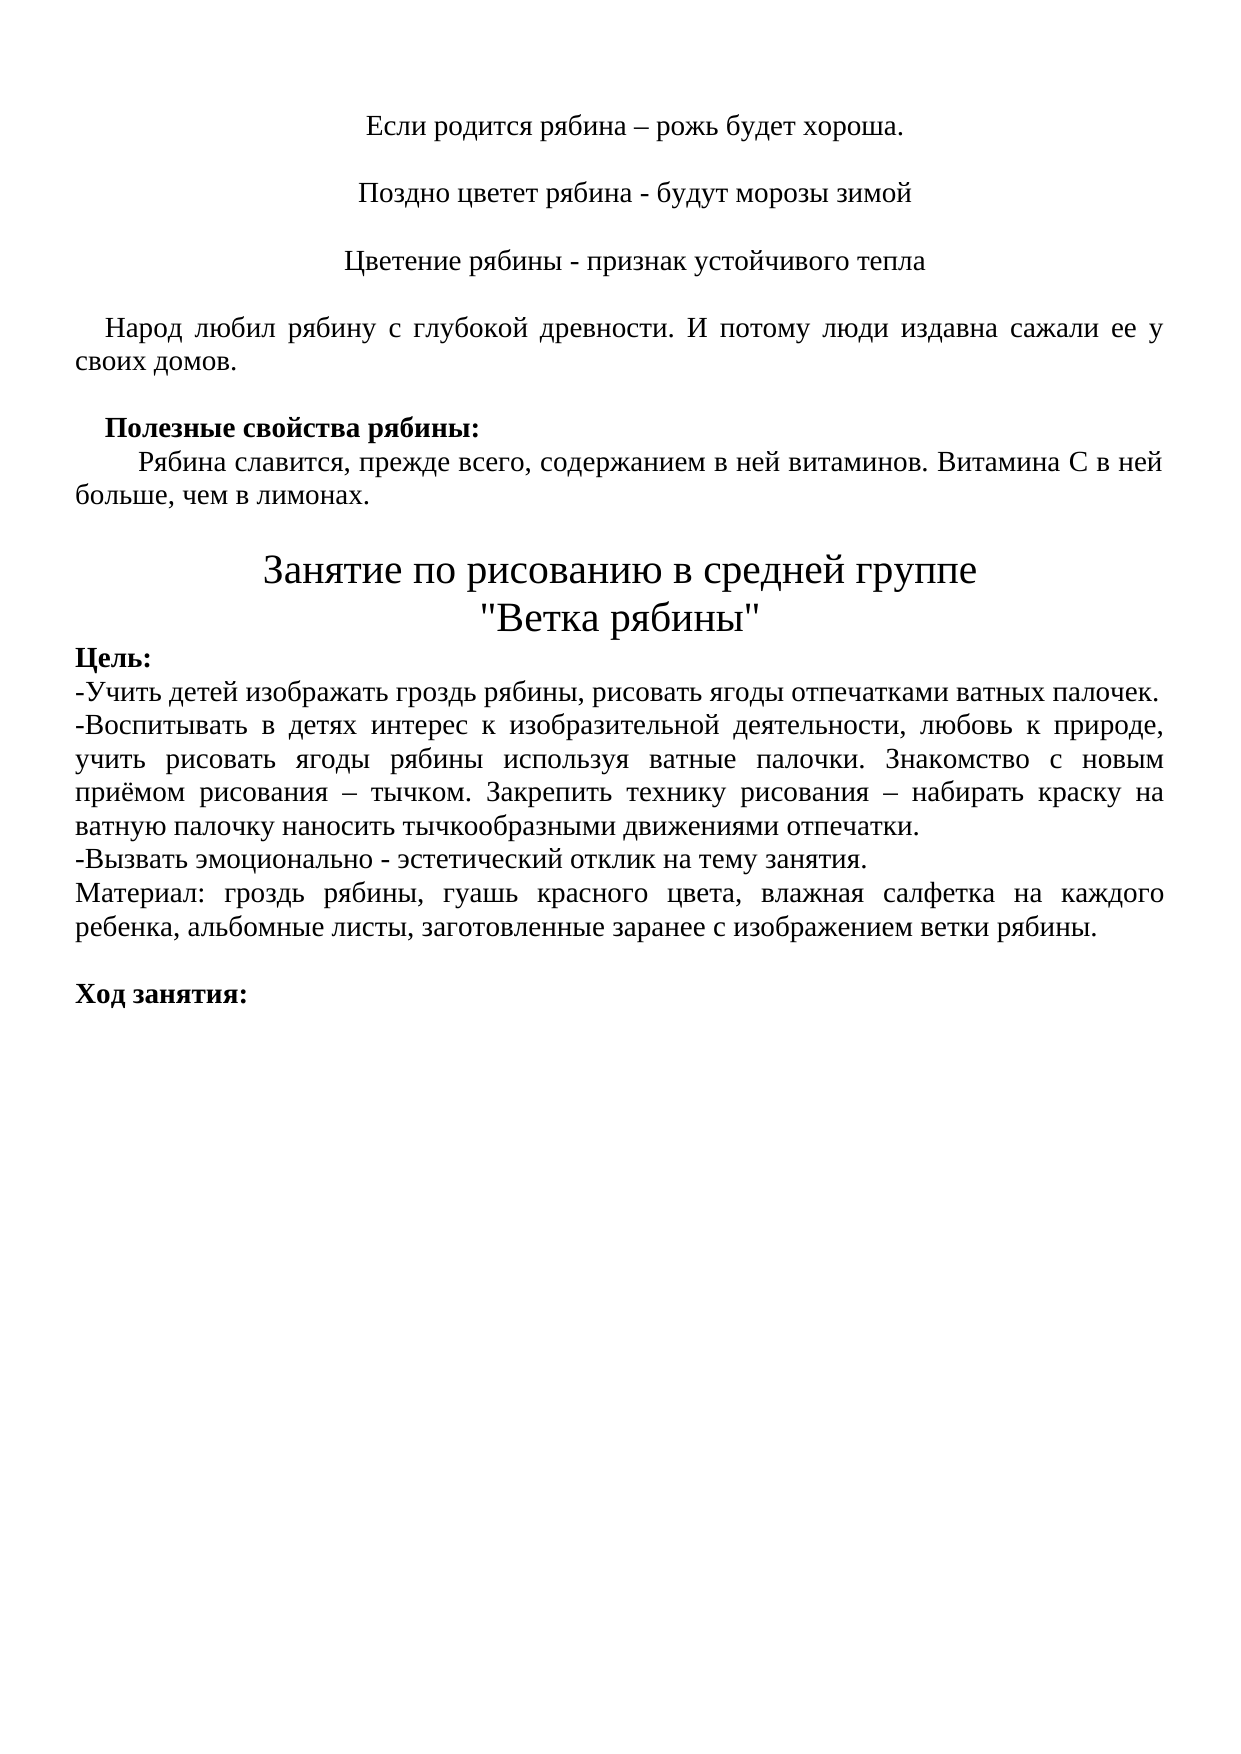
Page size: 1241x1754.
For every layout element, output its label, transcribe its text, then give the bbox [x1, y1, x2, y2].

text Народ любил рябину с глубокой древности. И потому люди издавна сажали ее у своих домов. [75, 310, 1165, 377]
text -Учить детей изображать гроздь рябины, рисовать ягоды отпечатками ватных палочек. [75, 674, 1165, 707]
text -Вызвать эмоционально - эстетический отклик на тему занятия. [75, 842, 1165, 875]
text Рябина славится, прежде всего, содержанием в ней витаминов. Витамина С в ней больше, чем в лимонах. [75, 444, 1165, 511]
text Если родится рябина – рожь будет хороша. [75, 108, 1165, 142]
text "Ветка рябины" [75, 592, 1165, 640]
text Занятие по рисованию в средней группе [75, 544, 1165, 592]
text Ход занятия: [75, 976, 1165, 1009]
text Цветение рябины - признак устойчивого тепла [75, 243, 1165, 276]
text Поздно цветет рябина - будут морозы зимой [75, 176, 1165, 209]
text Материал: гроздь рябины, гуашь красного цвета, влажная салфетка на каждого ребенка, альбомные листы, заготовленные заранее с изображением ветки рябины. [75, 875, 1165, 942]
text Цель: [75, 640, 1165, 674]
text Полезные свойства рябины: [75, 410, 1165, 444]
text -Воспитывать в детях интерес к изобразительной деятельности, любовь к природе, учить рисовать ягоды рябины используя ватные палочки. Знакомство с новым приёмом рисования – тычком. Закрепить технику рисования – набирать краску на ватную палочку наносить тычкообразными движениями отпечатки. [75, 707, 1165, 842]
